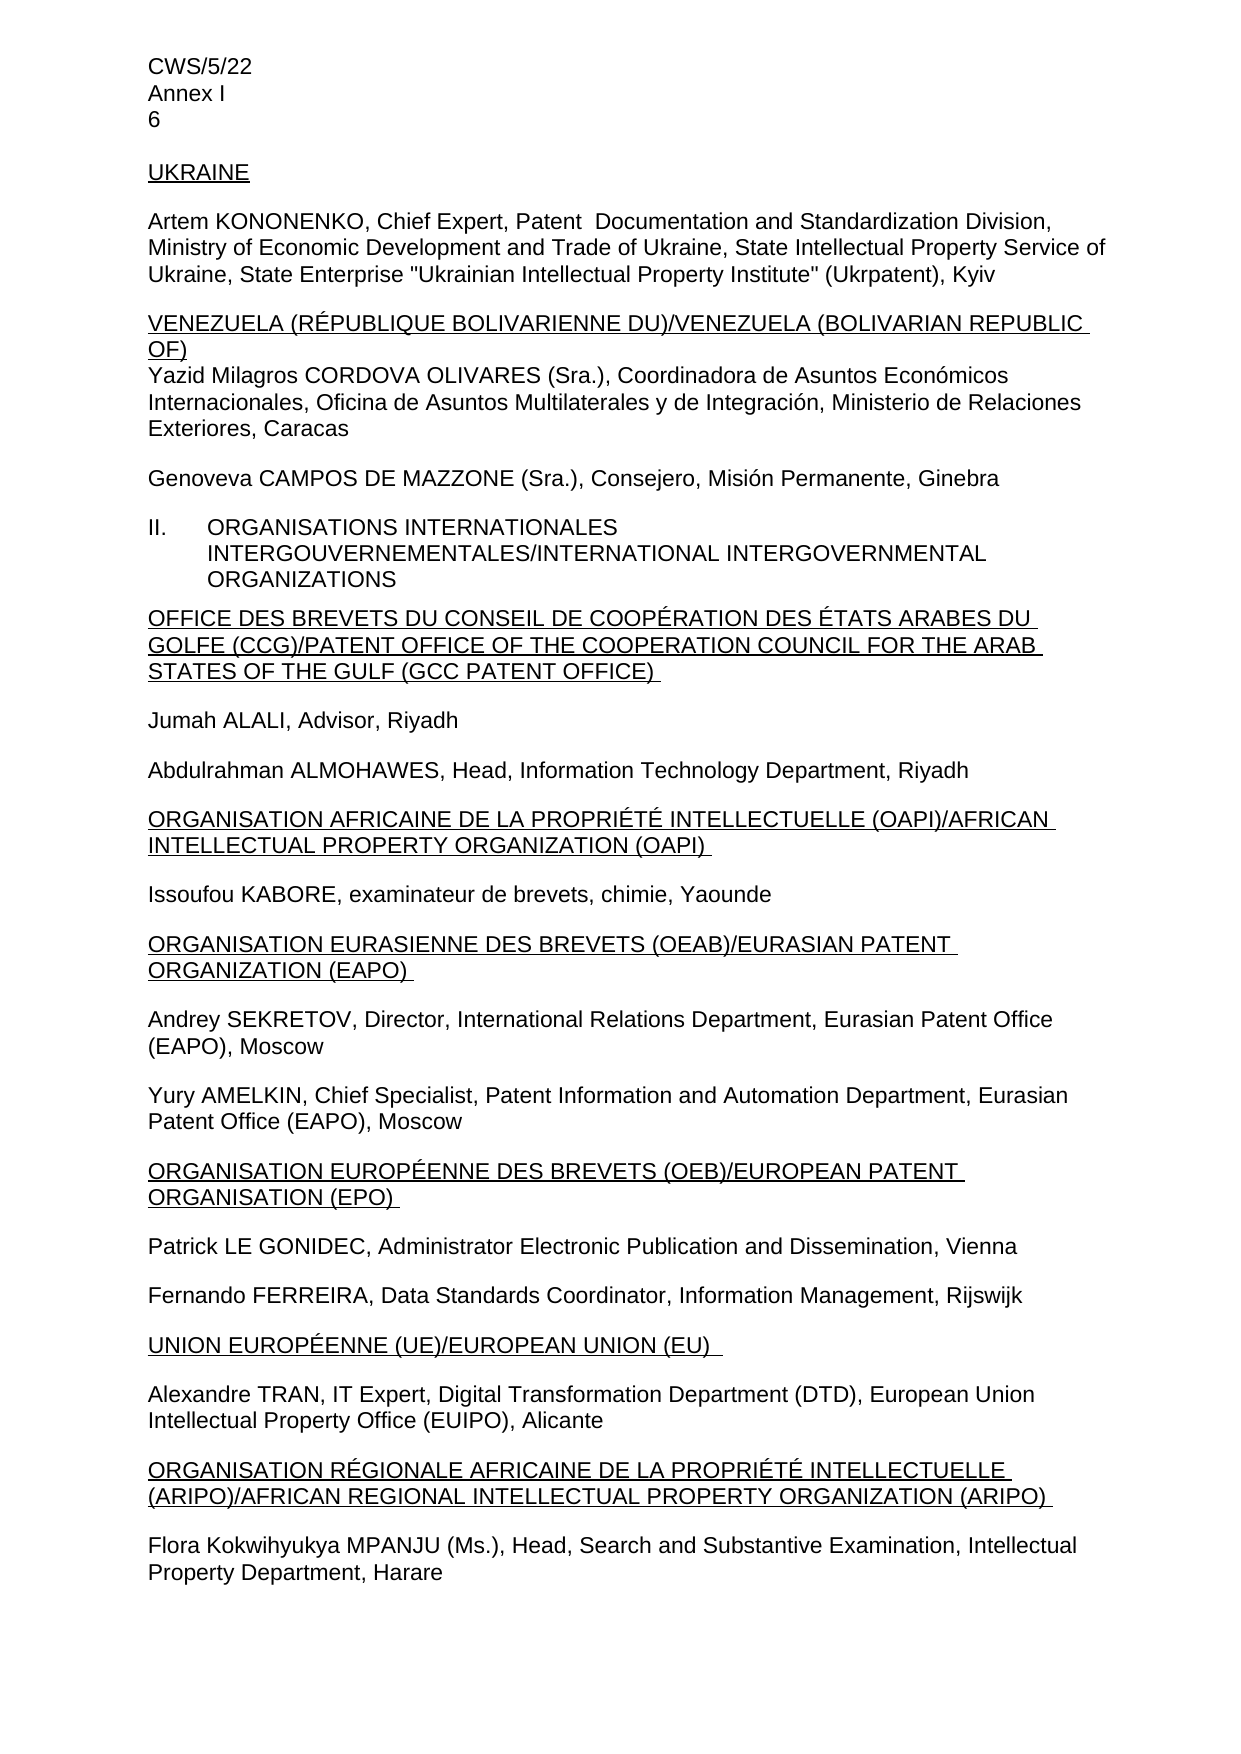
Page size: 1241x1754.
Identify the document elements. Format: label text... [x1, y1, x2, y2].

text Andrey SEKRETOV, Director, International Relations Department, Eurasian Patent Office (EAPO), Moscow [148, 1006, 1122, 1059]
text Artem KONONENKO, Chief Expert, Patent Documentation and Standardization Division, Ministry of Economic Development and Trade of Ukraine, State Intellectual Property Service of Ukraine, State Enterprise "Ukrainian Intellectual Property Institute" (Ukrpatent), Kyiv [148, 208, 1122, 287]
text ORGANISATION RÉGIONALE AFRICAINE DE LA PROPRIÉTÉ INTELLECTUELLE (ARIPO)/AFRICAN REGIONAL INTELLECTUAL PROPERTY ORGANIZATION (ARIPO) [148, 1457, 1122, 1509]
text Yury AMELKIN, Chief Specialist, Patent Information and Automation Department, Eurasian Patent Office (EAPO), Moscow [148, 1082, 1122, 1135]
text OFFICE DES BREVETS DU CONSEIL DE COOPÉRATION DES ÉTATS ARABES DU GOLFE (CCG)/PATENT OFFICE OF THE COOPERATION COUNCIL FOR THE ARAB STATES OF THE GULF (GCC PATENT OFFICE) [148, 605, 1122, 684]
text Abdulrahman ALMOHAWES, Head, Information Technology Department, Riyadh [148, 757, 1122, 783]
text Yazid Milagros CORDOVA OLIVARES (Sra.), Coordinadora de Asuntos Económicos Internacionales, Oficina de Asuntos Multilaterales y de Integración, Ministerio de Relaciones Exteriores, Caracas [148, 362, 1122, 442]
text UNION EUROPÉENNE (UE)/EUROPEAN UNION (EU) [148, 1332, 1122, 1358]
text Jumah ALALI, Advisor, Riyadh [148, 707, 1122, 734]
text ORGANISATION AFRICAINE DE LA PROPRIÉTÉ INTELLECTUELLE (OAPI)/AFRICAN INTELLECTUAL PROPERTY ORGANIZATION (OAPI) [148, 806, 1122, 858]
text Patrick LE GONIDEC, Administrator Electronic Publication and Dissemination, Vienna [148, 1233, 1122, 1259]
text ORGANISATION EUROPÉENNE DES BREVETS (OEB)/EUROPEAN PATENT ORGANISATION (EPO) [148, 1158, 1122, 1210]
subtitle II. ORGANISATIONS INTERNATIONALES INTERGOUVERNEMENTALES/INTERNATIONAL INTERGOVERNMENTAL ORGANIZATIONS [148, 514, 1122, 593]
text Fernando FERREIRA, Data Standards Coordinator, Information Management, Rijswijk [148, 1282, 1122, 1309]
text VENEZUELA (RÉPUBLIQUE BOLIVARIENNE DU)/VENEZUELA (BOLIVARIAN REPUBLIC OF) [148, 310, 1122, 362]
text ORGANISATION EURASIENNE DES BREVETS (OEAB)/EURASIAN PATENT ORGANIZATION (EAPO) [148, 931, 1122, 983]
text Genoveva CAMPOS DE MAZZONE (Sra.), Consejero, Misión Permanente, Ginebra [148, 464, 1122, 491]
text Alexandre TRAN, IT Expert, Digital Transformation Department (DTD), European Union Intellectual Property Office (EUIPO), Alicante [148, 1381, 1122, 1434]
text Flora Kokwihyukya MPANJU (Ms.), Head, Search and Substantive Examination, Intellectual Property Department, Harare [148, 1532, 1122, 1585]
text UKRAINE [148, 158, 1122, 185]
text Issoufou KABORE, examinateur de brevets, chimie, Yaounde [148, 881, 1122, 908]
